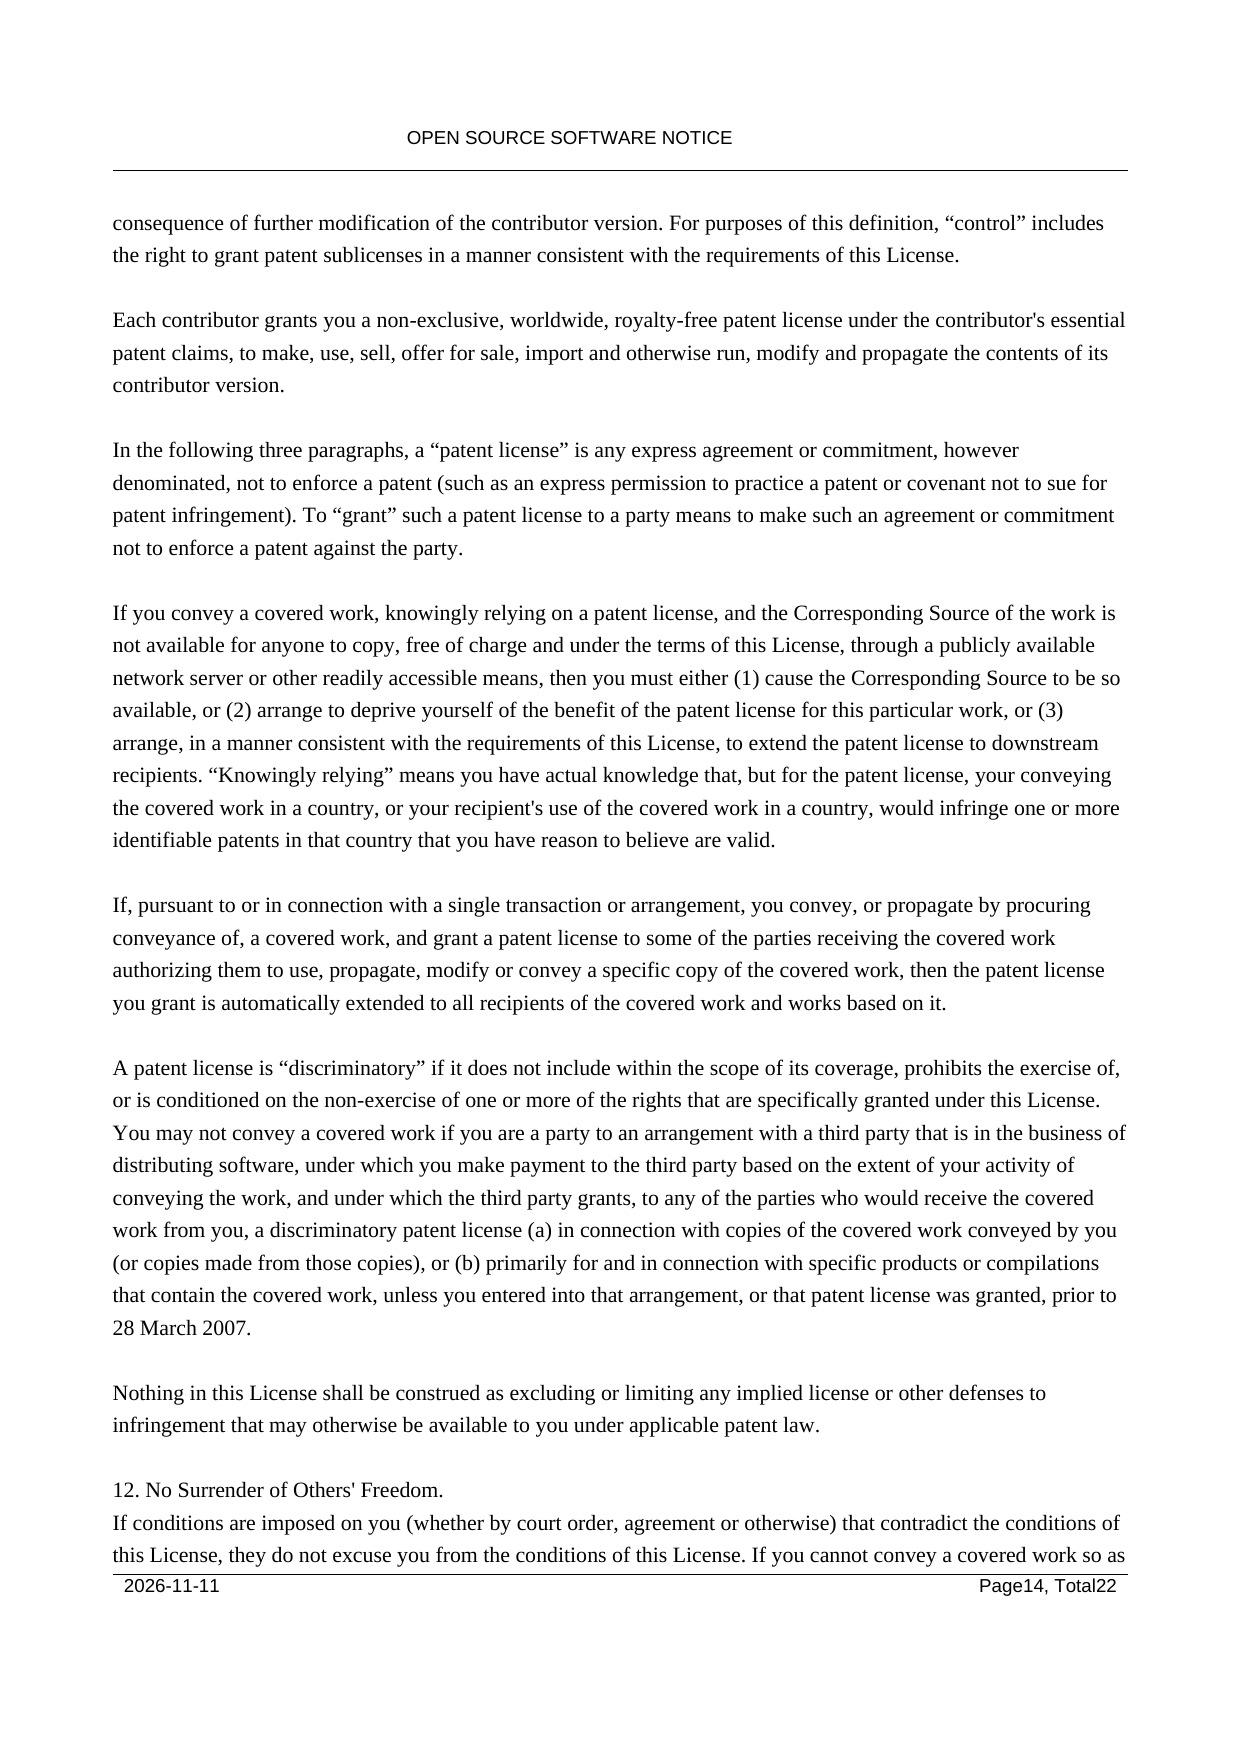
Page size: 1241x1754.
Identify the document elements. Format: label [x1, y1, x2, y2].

text [112, 206, 1128, 1571]
